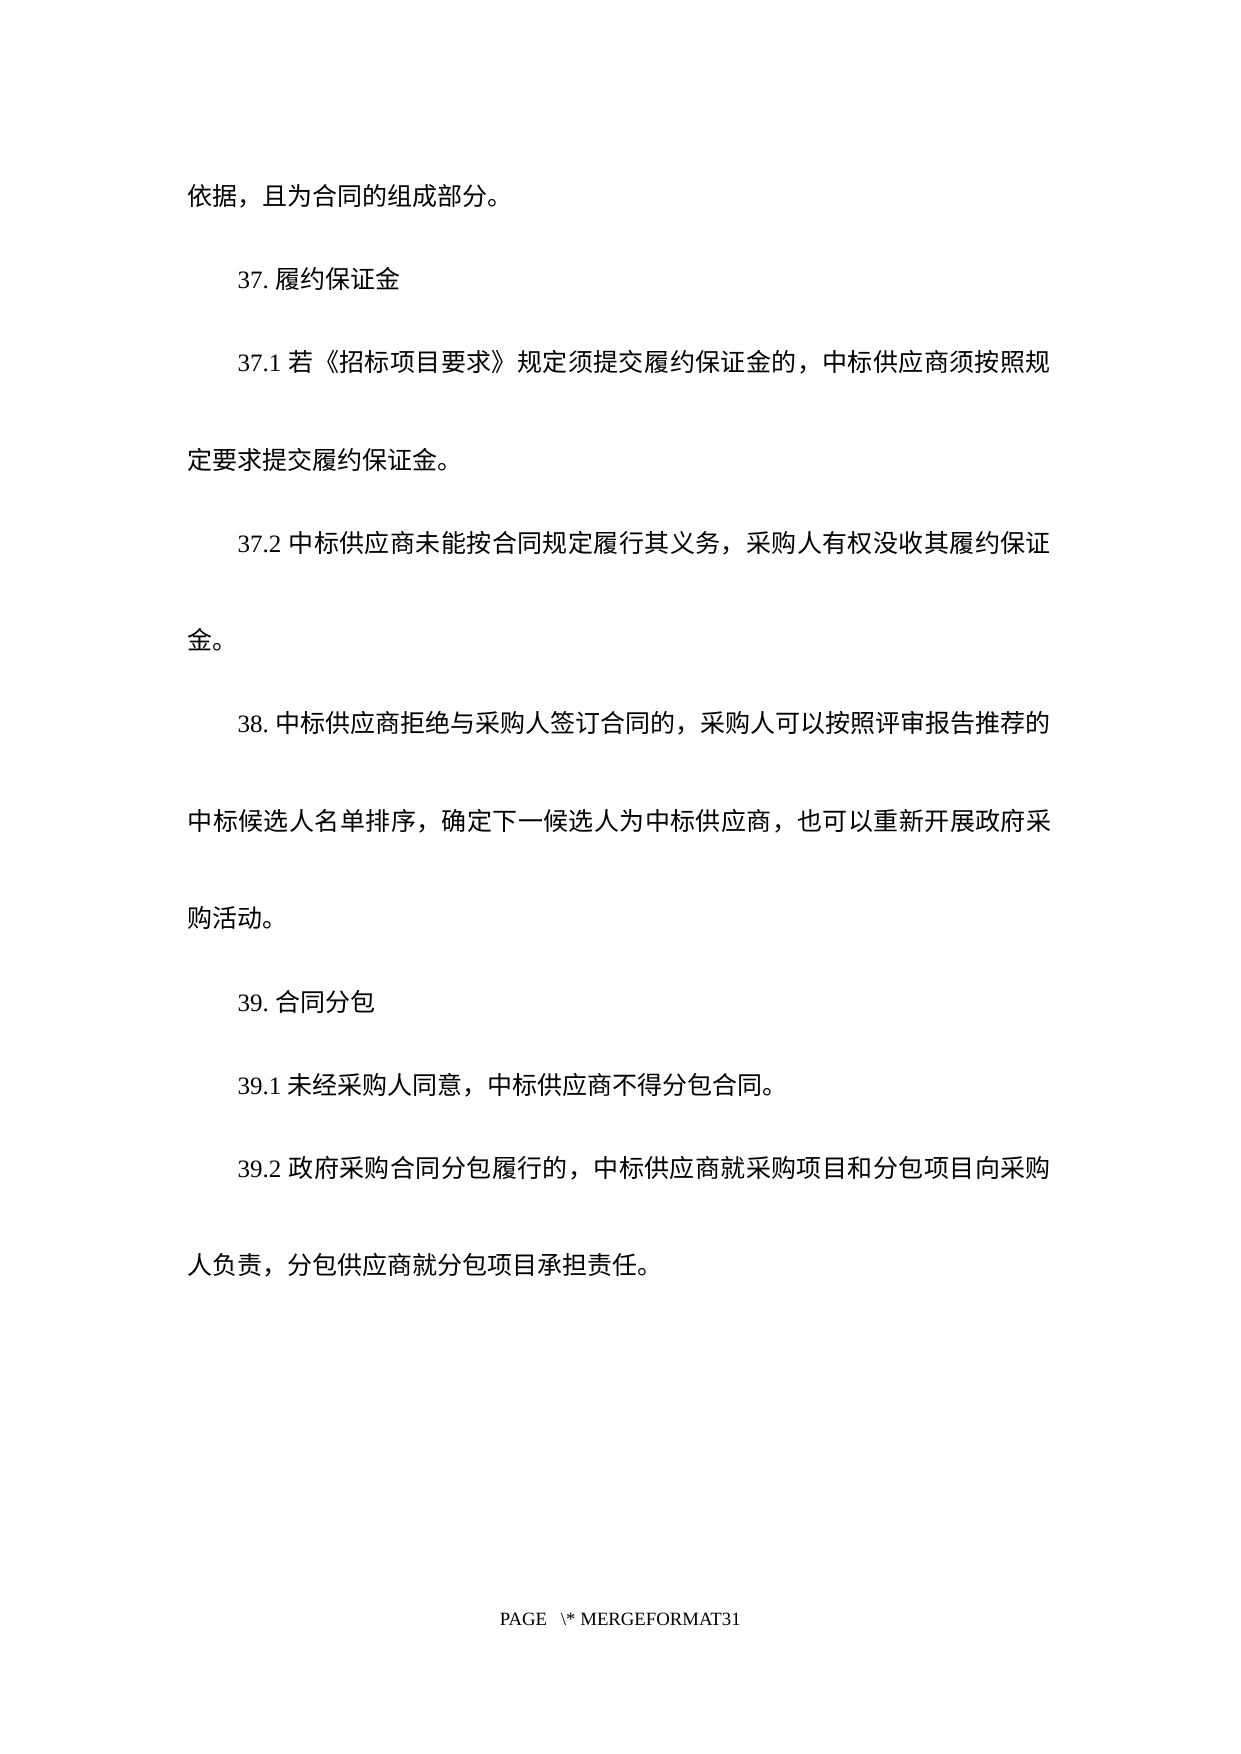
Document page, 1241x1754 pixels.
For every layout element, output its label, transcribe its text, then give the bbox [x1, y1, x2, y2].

text 39.2 政府采购合同分包履行的，中标供应商就采购项目和分包项目向采购人负责，分包供应商就分包项目承担责任。 [187, 1134, 1053, 1296]
text 37. 履约保证金 [187, 245, 1053, 310]
text 39. 合同分包 [187, 968, 1053, 1033]
text 39.1 未经采购人同意，中标供应商不得分包合同。 [187, 1051, 1053, 1116]
text 38. 中标供应商拒绝与采购人签订合同的，采购人可以按照评审报告推荐的中标候选人名单排序，确定下一候选人为中标供应商，也可以重新开展政府采购活动。 [187, 689, 1053, 949]
text 37.1 若《招标项目要求》规定须提交履约保证金的，中标供应商须按照规定要求提交履约保证金。 [187, 328, 1053, 491]
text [187, 162, 1053, 227]
text 37.2 中标供应商未能按合同规定履行其义务，采购人有权没收其履约保证金。 [187, 509, 1053, 671]
